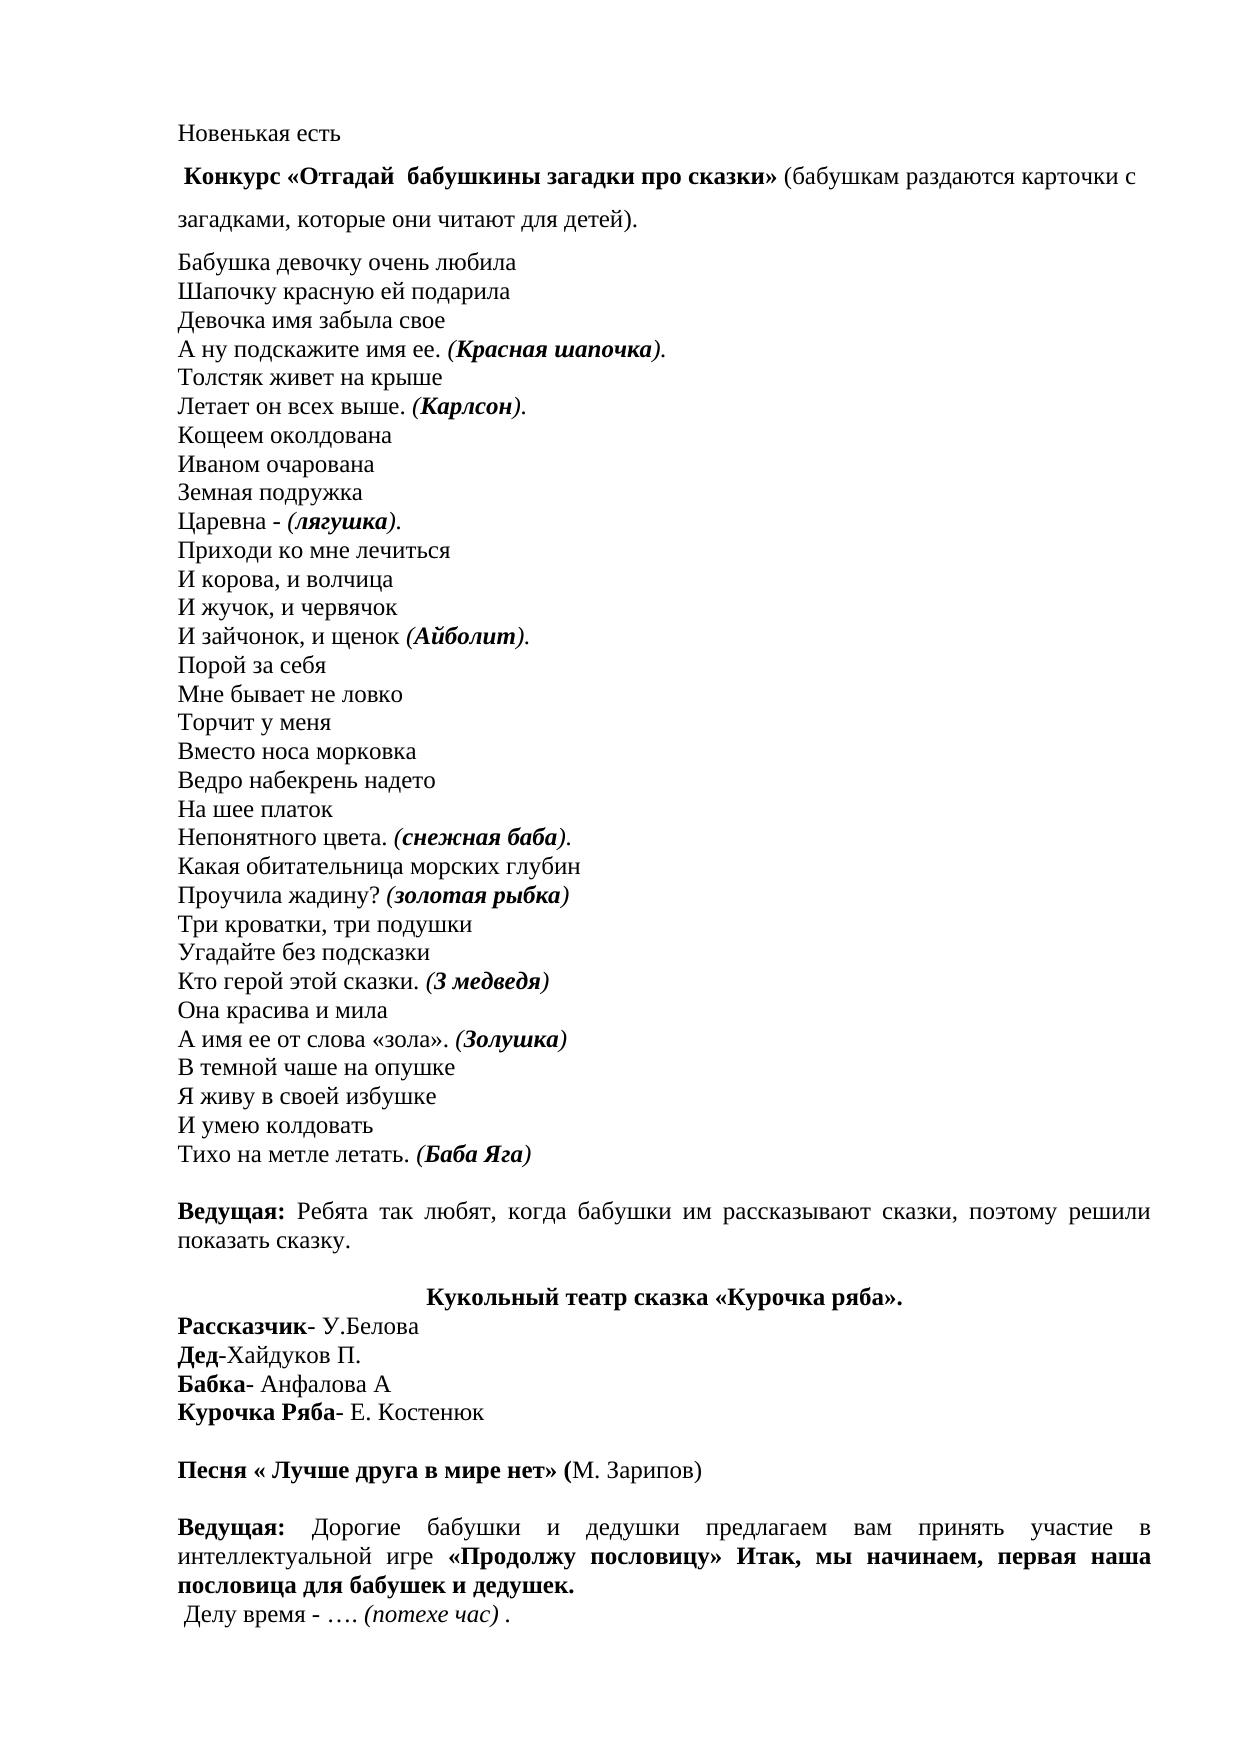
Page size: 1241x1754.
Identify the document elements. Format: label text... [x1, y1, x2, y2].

text Песня « Лучше друга в мире нет» (М. Зарипов) [177, 1455, 1152, 1484]
text Бабка- Анфалова А [177, 1369, 1152, 1397]
text Новенькая есть [177, 118, 1152, 147]
text Дед-Хайдуков П. [177, 1340, 1152, 1369]
text Порой за себя Мне бывает не ловко Торчит у меня Вместо носа морковка Ведро набекрень надето На шее платок Непонятного цвета. (снежная баба). [177, 650, 1152, 851]
text Ведущая: Дорогие бабушки и дедушки предлагаем вам принять участие в интеллектуальной игре «Продолжу пословицу» Итак, мы начинаем, первая наша пословица для бабушек и дедушек. [177, 1512, 1152, 1599]
text Какая обитательница морских глубин Проучила жадину? (золотая рыбка) [177, 851, 1152, 909]
text Толстяк живет на крыше Летает он всех выше. (Карлсон). [177, 362, 1152, 420]
text Рассказчик- У.Белова [177, 1311, 1152, 1340]
text Бабушка девочку очень любила Шапочку красную ей подарила Девочка имя забыла свое А ну подскажите имя ее. (Красная шапочка). [177, 247, 1152, 362]
text Курочка Ряба- Е. Костенюк [177, 1397, 1152, 1426]
text Кощеем околдована Иваном очарована Земная подружка Царевна - (лягушка). [177, 420, 1152, 535]
text В темной чаше на опушке Я живу в своей избушке И умею колдовать Тихо на метле летать. (Баба Яга) [177, 1052, 1152, 1167]
text Ведущая: Ребята так любят, когда бабушки им рассказывают сказки, поэтому решили показать сказку. [177, 1196, 1152, 1254]
text Она красива и мила А имя ее от слова «зола». (Золушка) [177, 995, 1152, 1052]
text Конкурс «Отгадай бабушкины загадки про сказки» (бабушкам раздаются карточки с загадками, которые они читают для детей). [177, 161, 1152, 233]
text Три кроватки, три подушки Угадайте без подсказки Кто герой этой сказки. (3 медведя) [177, 909, 1152, 995]
text Приходи ко мне лечиться И корова, и волчица И жучок, и червячок И зайчонок, и щенок (Айболит). [177, 535, 1152, 650]
text Кукольный театр сказка «Курочка ряба». [177, 1282, 1152, 1311]
text Делу время - …. (потехе час) . [177, 1599, 1152, 1627]
